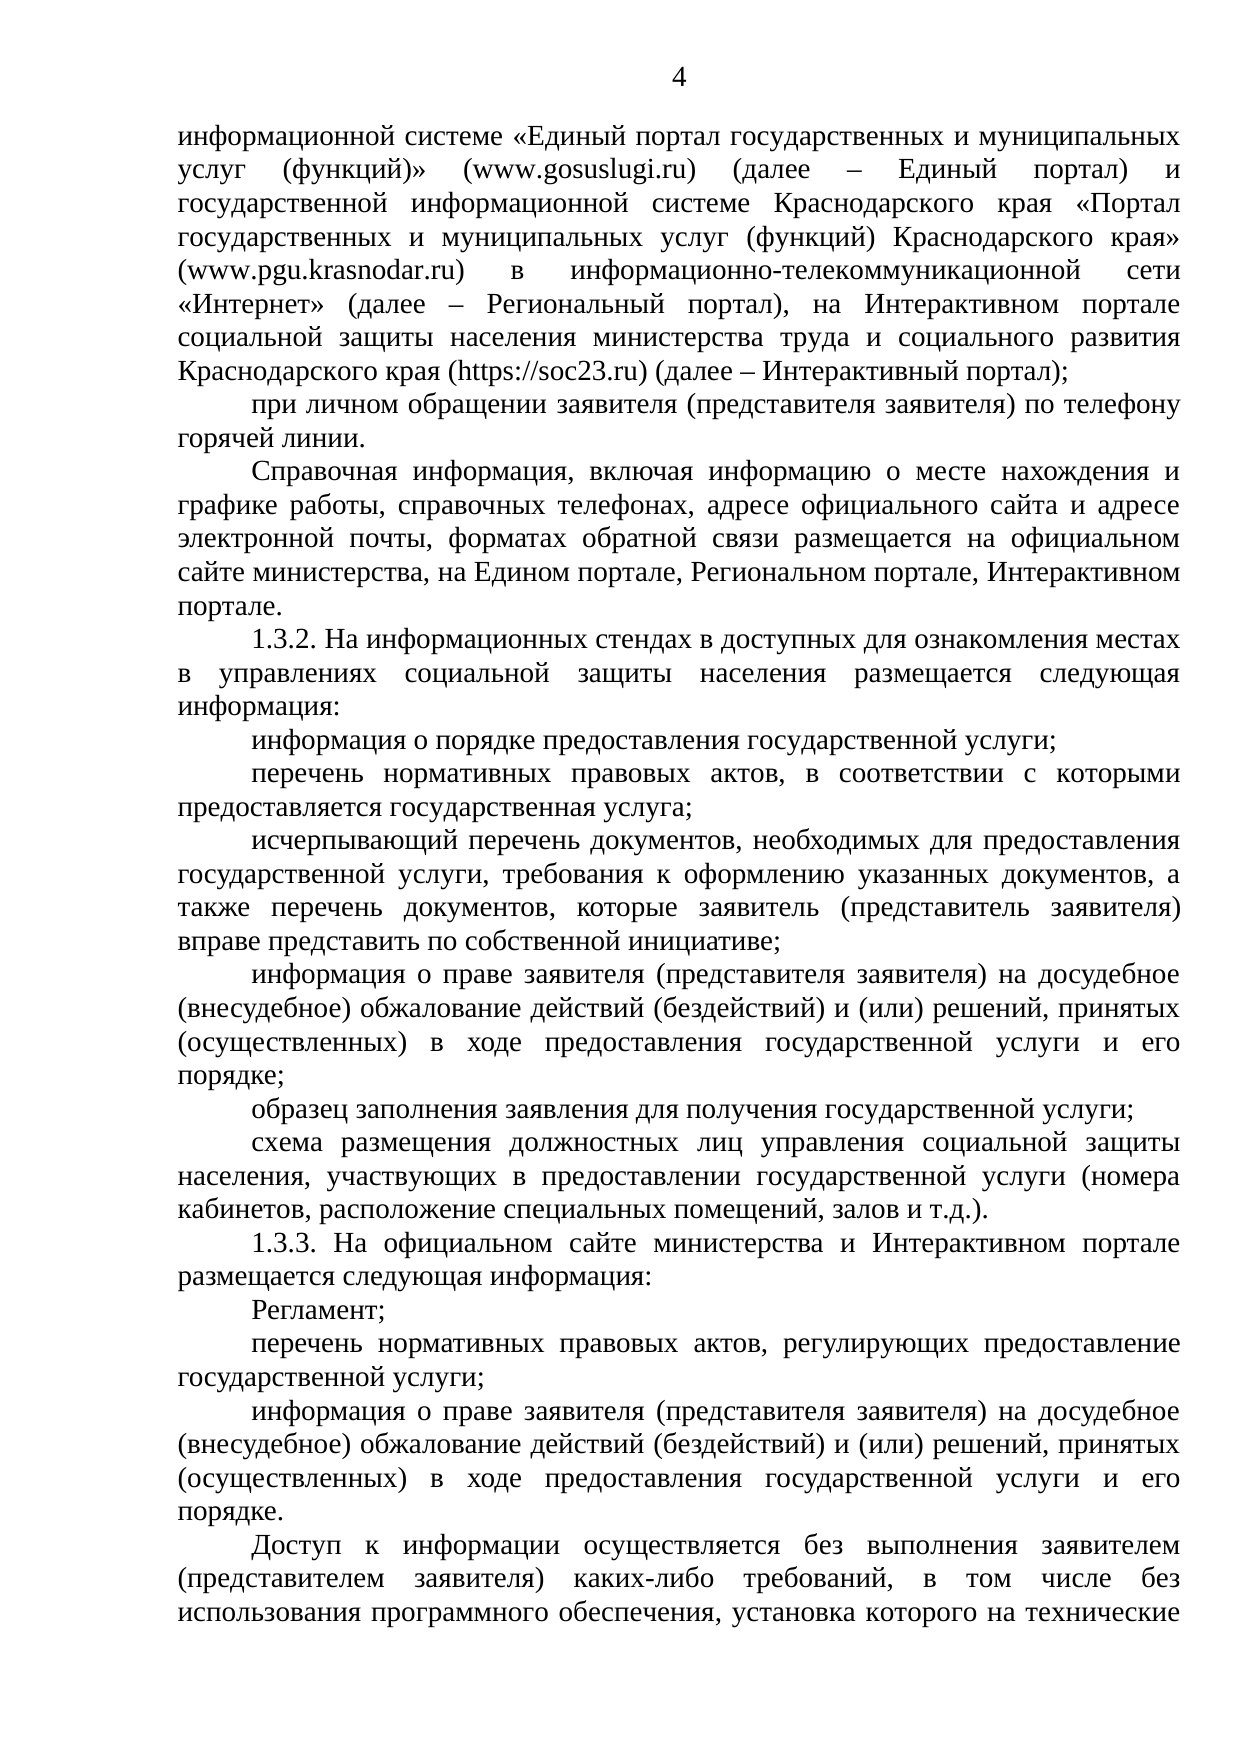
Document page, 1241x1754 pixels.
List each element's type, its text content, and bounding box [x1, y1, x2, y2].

text информация о праве заявителя (представителя заявителя) на досудебное (внесудебное) обжалование действий (бездействий) и (или) решений, принятых (осуществленных) в ходе предоставления государственной услуги и его порядке; [177, 957, 1181, 1091]
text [177, 1527, 1181, 1627]
text Регламент; [177, 1292, 1181, 1326]
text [177, 118, 1181, 386]
text Справочная информация, включая информацию о месте нахождения и графике работы, справочных телефонах, адресе официального сайта и адресе электронной почты, форматах обратной связи размещается на официальном сайте министерства, на Едином портале, Региональном портале, Интерактивном портале. [177, 453, 1181, 621]
text при личном обращении заявителя (представителя заявителя) по телефону горячей линии. [177, 386, 1181, 453]
text перечень нормативных правовых актов, в соответствии с которыми предоставляется государственная услуга; [177, 755, 1181, 822]
text информация о порядке предоставления государственной услуги; [177, 722, 1181, 755]
text 1.3.2. На информационных стендах в доступных для ознакомления местах в управлениях социальной защиты населения размещается следующая информация: [177, 621, 1181, 722]
text схема размещения должностных лиц управления социальной защиты населения, участвующих в предоставлении государственной услуги (номера кабинетов, расположение специальных помещений, залов и т.д.). [177, 1124, 1181, 1225]
text 1.3.3. На официальном сайте министерства и Интерактивном портале размещается следующая информация: [177, 1225, 1181, 1292]
text информация о праве заявителя (представителя заявителя) на досудебное (внесудебное) обжалование действий (бездействий) и (или) решений, принятых (осуществленных) в ходе предоставления государственной услуги и его порядке. [177, 1393, 1181, 1527]
text перечень нормативных правовых актов, регулирующих предоставление государственной услуги; [177, 1326, 1181, 1393]
text образец заполнения заявления для получения государственной услуги; [177, 1091, 1181, 1124]
text исчерпывающий перечень документов, необходимых для предоставления государственной услуги, требования к оформлению указанных документов, а также перечень документов, которые заявитель (представитель заявителя) вправе представить по собственной инициативе; [177, 822, 1181, 957]
